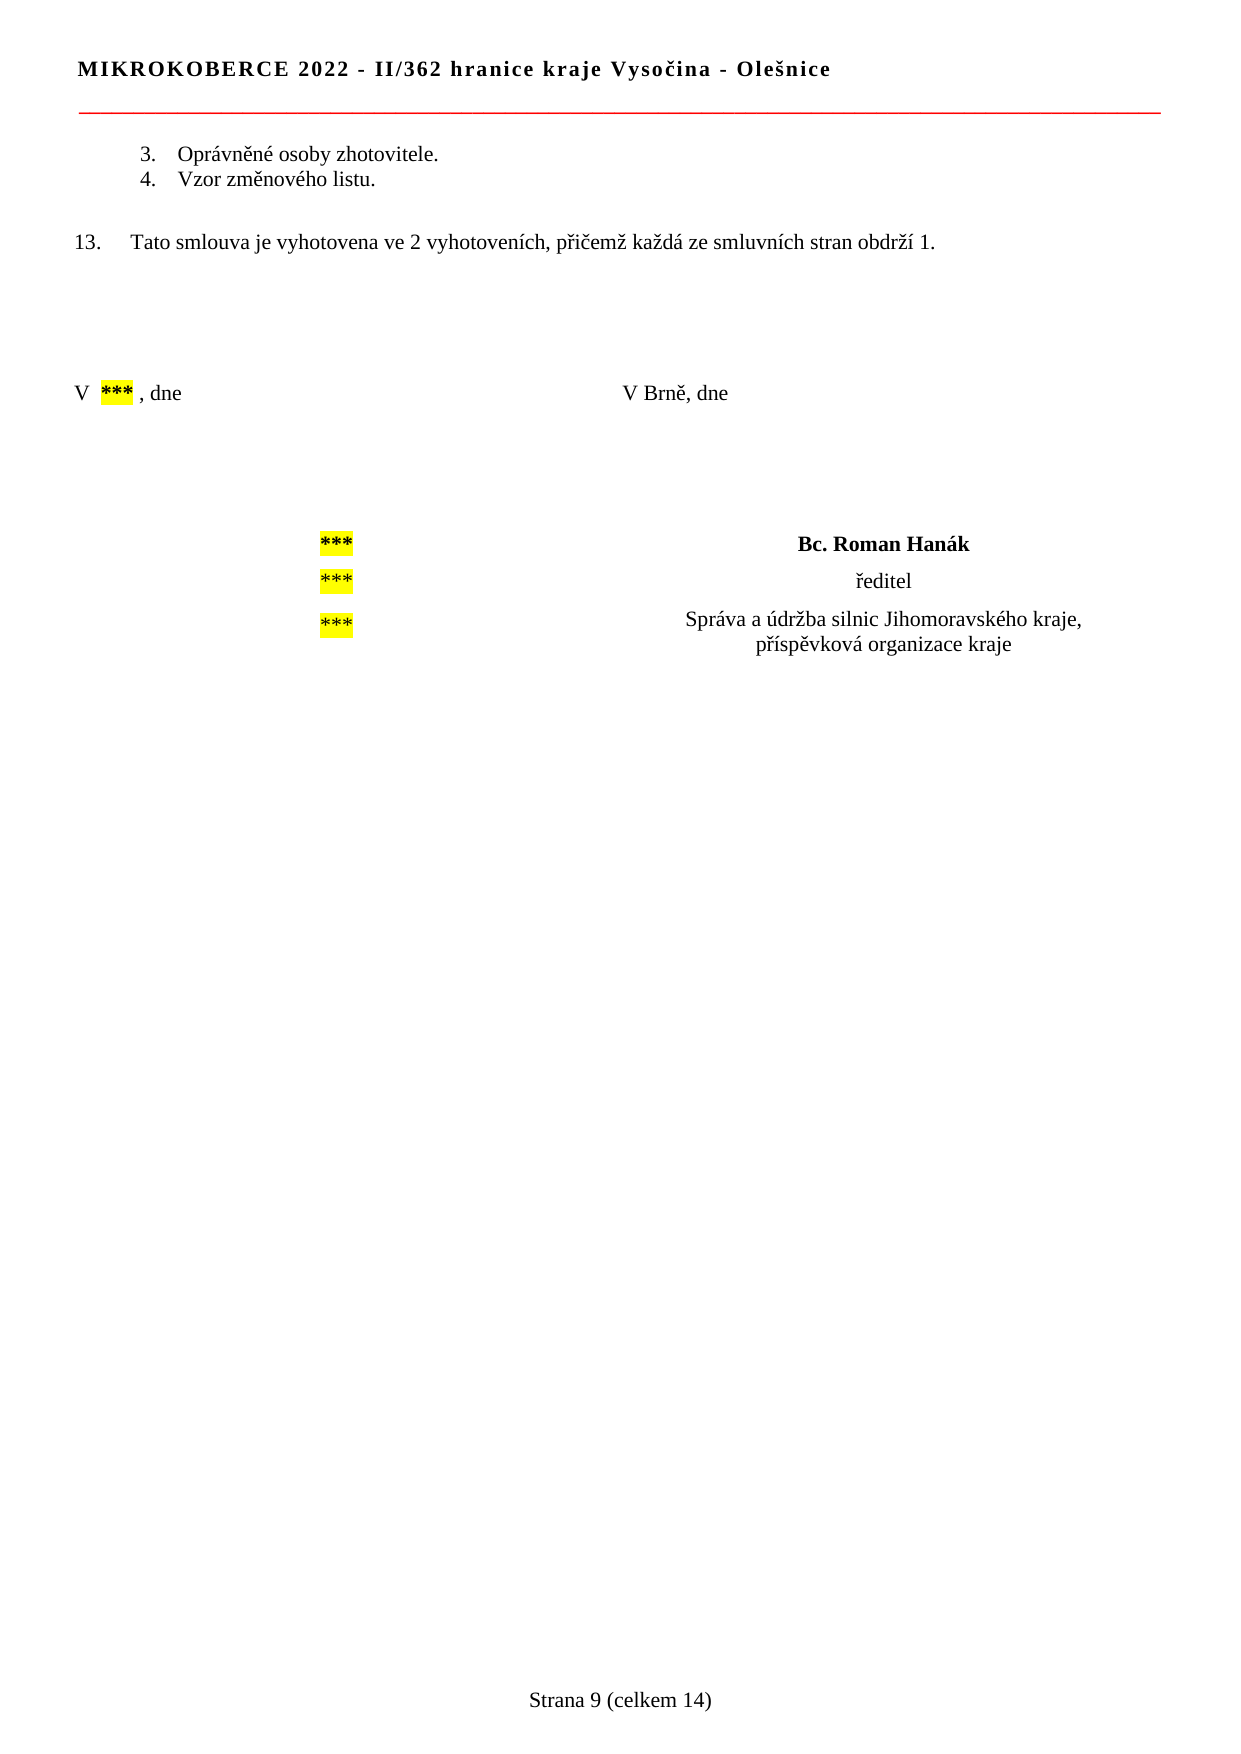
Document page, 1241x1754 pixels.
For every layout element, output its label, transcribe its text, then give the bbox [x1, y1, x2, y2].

list Tato smlouva je vyhotovena ve 2 vyhotoveních, přičemž každá ze smluvních stran obdrží 1. [74, 229, 1167, 254]
table_header Bc. Roman Hanák [610, 531, 1157, 568]
list Vzor změnového listu. [140, 166, 1167, 191]
table_cell Správa a údržba silnic Jihomoravského kraje, příspěvková organizace kraje [610, 606, 1157, 657]
table_cell ředitel [610, 569, 1157, 606]
table_header V *** , dne [63, 380, 611, 493]
table_cell *** [63, 569, 610, 606]
list Oprávněné osoby zhotovitele. [140, 141, 1167, 166]
table_header V Brně, dne [611, 380, 1159, 493]
table_header *** [63, 531, 610, 568]
table_cell *** [63, 606, 610, 657]
